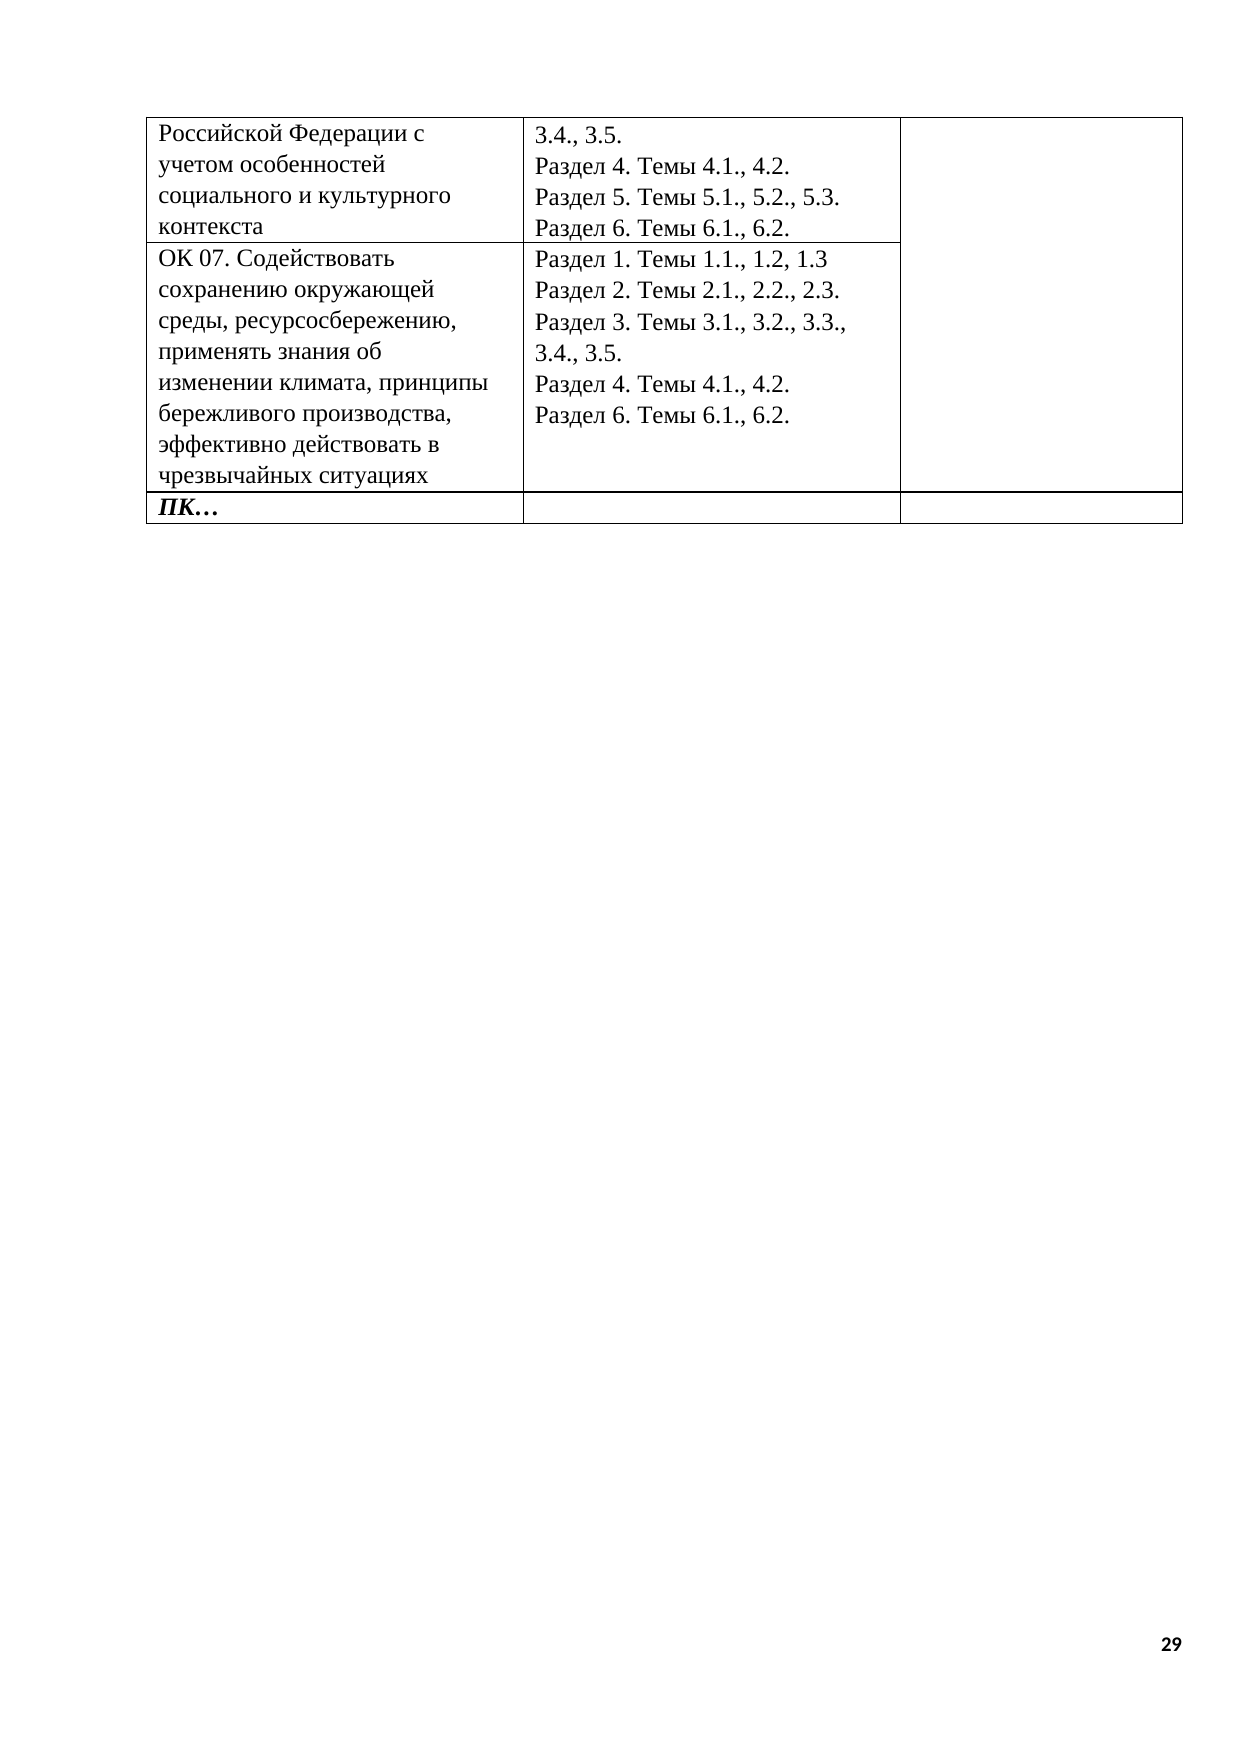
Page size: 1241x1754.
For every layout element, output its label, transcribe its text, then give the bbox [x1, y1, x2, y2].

table_cell ОК 07. Содействовать сохранению окружающей среды, ресурсосбережению, применять знания об изменении климата, принципы бережливого производства, эффективно действовать в чрезвычайных ситуациях [147, 243, 523, 491]
table_cell ПК… [147, 493, 523, 523]
table_cell [524, 493, 900, 523]
table_cell Раздел 1. Темы 1.1., 1.2, 1.3 Раздел 2. Темы 2.1., 2.2., 2.3. Раздел 3. Темы 3.1., 3.2., 3.3., 3.4., 3.5. Раздел 4. Темы 4.1., 4.2. Раздел 6. Темы 6.1., 6.2. [524, 243, 900, 491]
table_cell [147, 118, 523, 242]
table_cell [524, 118, 900, 242]
table_cell [901, 493, 1182, 523]
